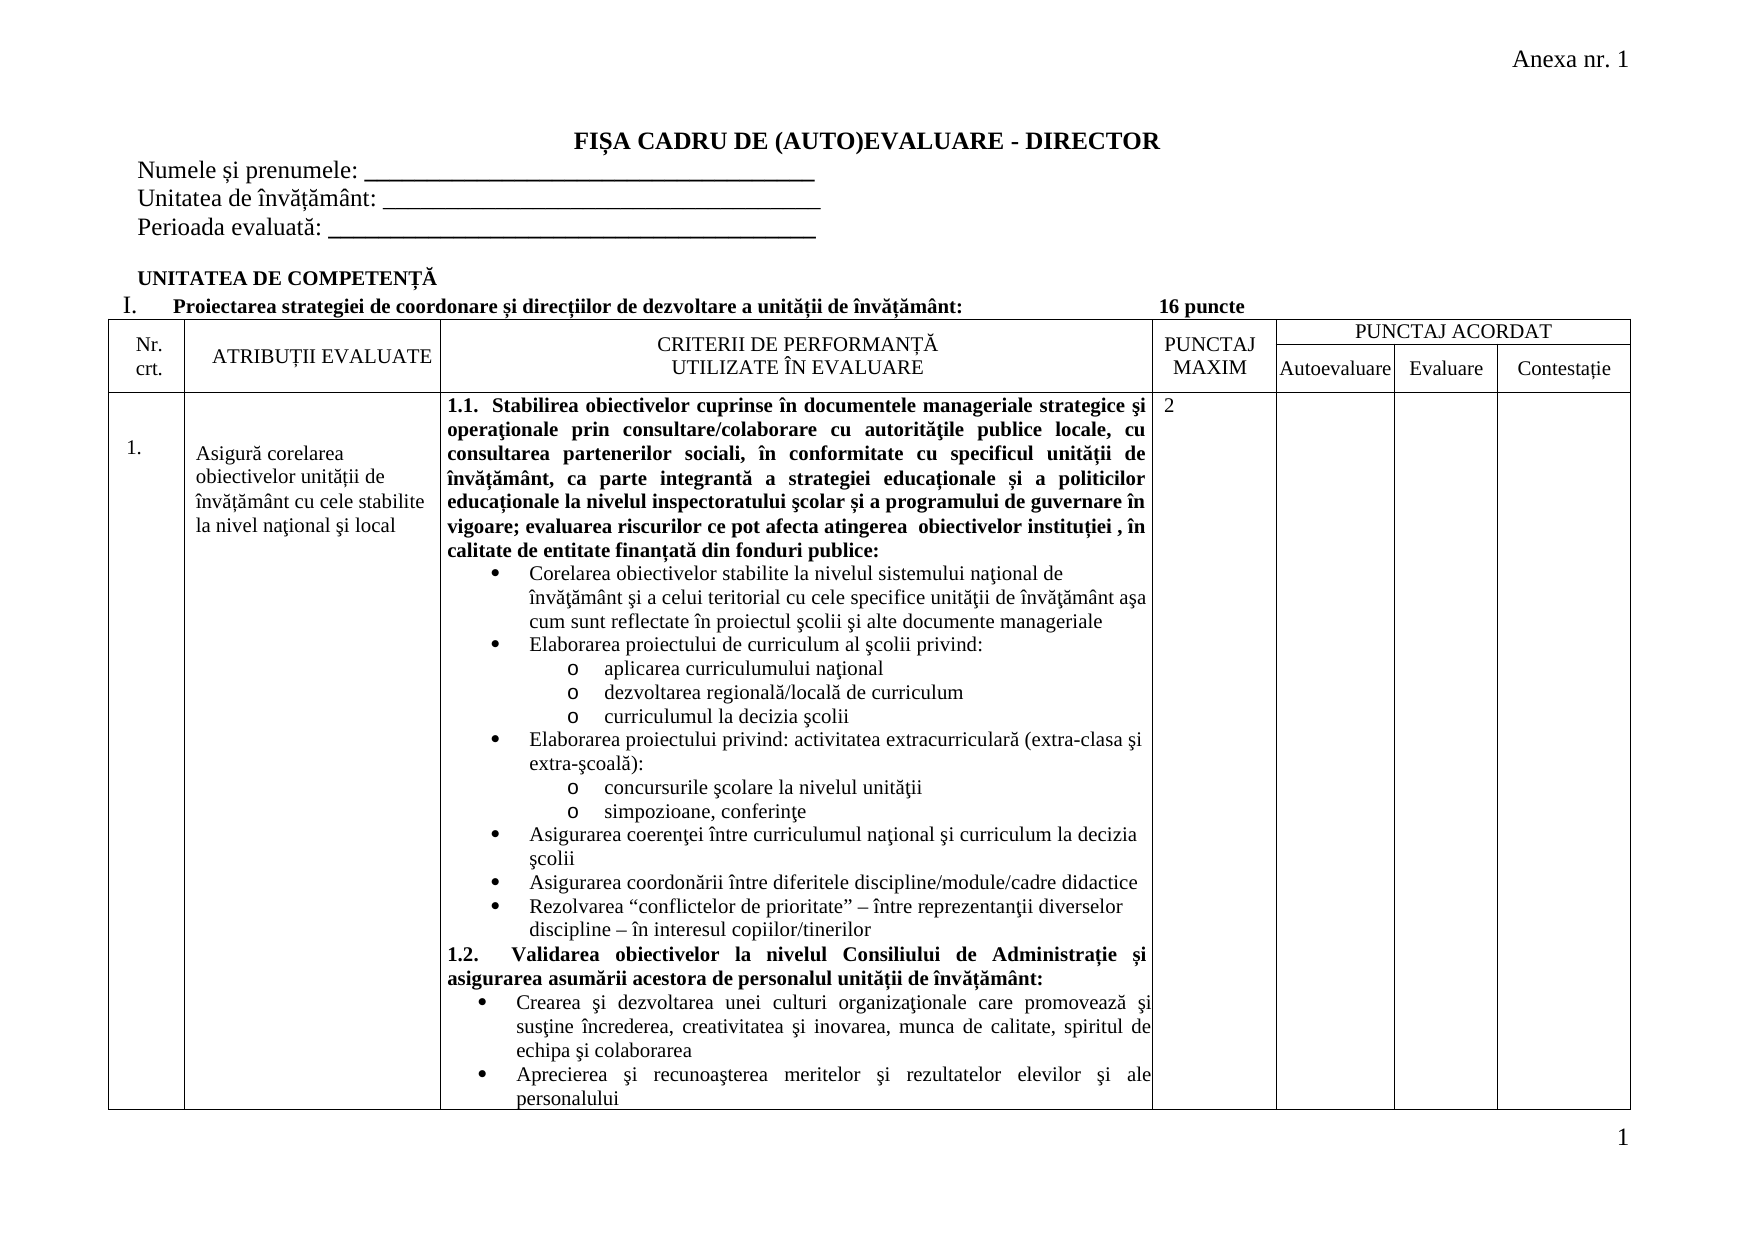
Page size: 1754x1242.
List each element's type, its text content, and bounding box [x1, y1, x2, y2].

text UNITATEA DE COMPETENȚĂ [137, 266, 1631, 290]
table_header PUNCTAJ ACORDAT [1277, 320, 1630, 343]
text Perioada evaluată: _______________________________________ [137, 212, 825, 241]
text FIȘA CADRU DE (AUTO)EVALUARE - DIRECTOR [574, 126, 1631, 155]
table_cell Contestație [1498, 345, 1630, 392]
table_cell 1. [109, 393, 184, 1109]
list Proiectarea strategiei de coordonare și direcțiilor de dezvoltare a unității de învățământ: 16 puncte [123, 290, 1631, 318]
table_cell 1.1. Stabilirea obiectivelor cuprinse în documentele manageriale strategice şi operaţionale prin consultare/colaborare cu autorităţile publice locale, cu consultarea partenerilor sociali, în conformitate cu specificul unității de învățământ, ca parte integrantă a strategiei educaționale și a politicilor educaționale la nivelul inspectoratului şcolar și a programului de guvernare în vigoare; evaluarea riscurilor ce pot afecta atingerea obiectivelor instituției , în calitate de entitate finanțată din fonduri publice: Corelarea obiectivelor stabilite la nivelul sistemului naţional de învăţământ şi a celui teritorial cu cele specifice unităţii de învăţământ aşa cum sunt reflectate în proiectul şcolii şi alte documente manageriale Elaborarea proiectului de curriculum al şcolii privind: aplicarea curriculumului naţional dezvoltarea regională/locală de curriculum curriculumul la decizia şcolii Elaborarea proiectului privind: activitatea extracurriculară (extra-clasa şi extra-şcoală): concursurile şcolare la nivelul unităţii simpozioane, conferinţe Asigurarea coerenţei între curriculumul naţional şi curriculum la decizia şcolii Asigurarea coordonării între diferitele discipline/module/cadre didactice Rezolvarea “conflictelor de prioritate” – între reprezentanţii diverselor discipline – în interesul copiilor/tinerilor 1.2. Validarea obiectivelor la nivelul Consiliului de Administrație și asigurarea asumării acestora de personalul unității de învățământ: Crearea şi dezvoltarea unei culturi organizaţionale care promovează şi susţine încrederea, creativitatea şi inovarea, munca de calitate, spiritul de echipa şi colaborarea Aprecierea şi recunoaşterea meritelor şi rezultatelor elevilor şi ale personalului [441, 393, 1152, 1109]
table_cell [1395, 393, 1497, 1109]
table_cell Asigură corelarea obiectivelor unității de învățământ cu cele stabilite la nivel naţional şi local [185, 393, 440, 1109]
table_cell Autoevaluare [1277, 345, 1394, 392]
text Numele și prenumele: ____________________________________ [137, 155, 825, 183]
table_cell 2 [1153, 393, 1276, 1109]
table_cell [1277, 393, 1394, 1109]
text Unitatea de învățământ: ___________________________________ [137, 183, 825, 212]
table_header ATRIBUȚII EVALUATE [185, 320, 440, 392]
table_header PUNCTAJ MAXIM [1153, 320, 1276, 392]
table_header Nr. crt. [109, 320, 184, 392]
table_cell [1498, 393, 1630, 1109]
table_cell Evaluare [1395, 345, 1497, 392]
table_header CRITERII DE PERFORMANȚĂ UTILIZATE ÎN EVALUARE [441, 320, 1152, 392]
